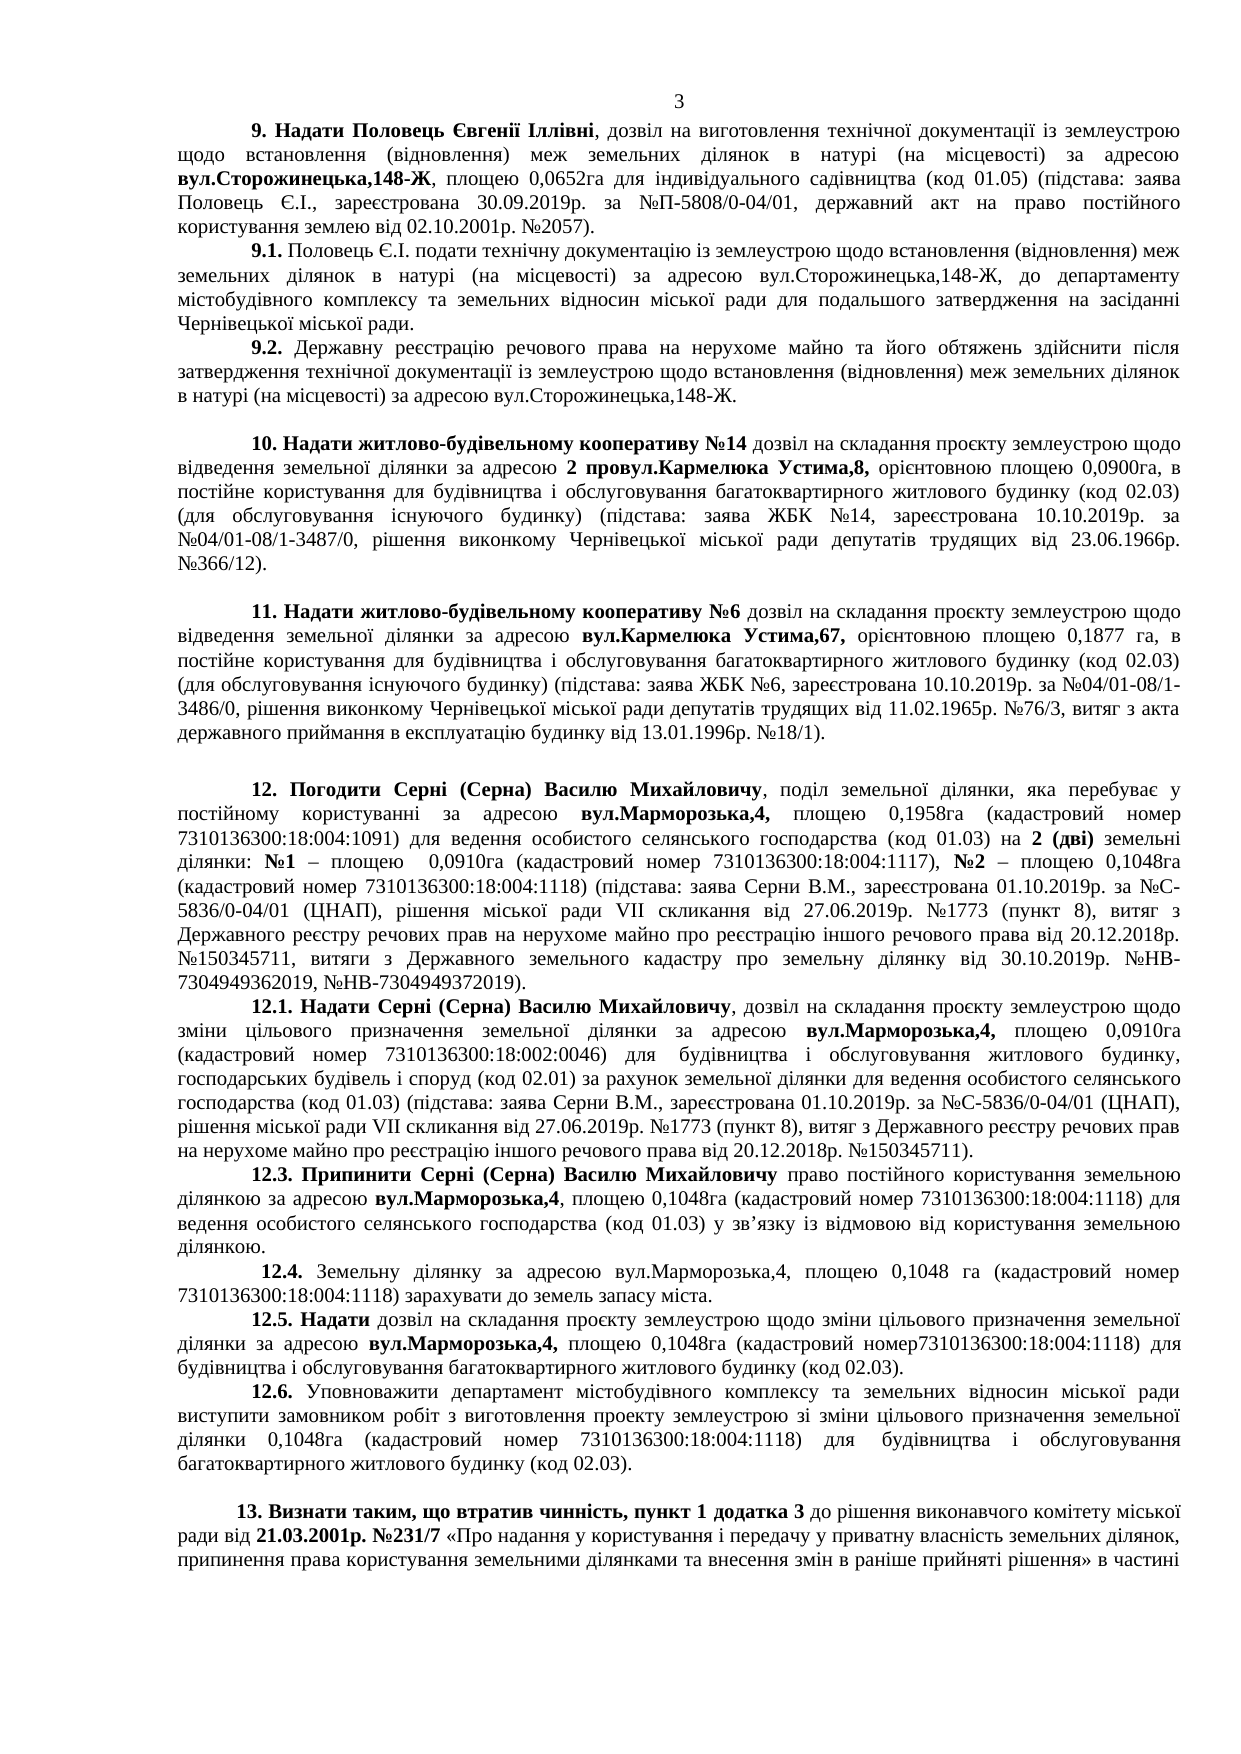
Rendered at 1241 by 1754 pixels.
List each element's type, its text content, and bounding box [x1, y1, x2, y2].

text 12.5. Надати дозвіл на складання проєкту землеустрою щодо зміни цільового призначення земельної ділянки за адресою вул.Марморозька,4, площею 0,1048га (кадастровий номер7310136300:18:004:1118) для будівництва і обслуговування багатоквартирного житлового будинку (код 02.03). [177, 1307, 1181, 1379]
text 9.1. Половець Є.І. подати технічну документацію із землеустрою щодо встановлення (відновлення) меж земельних ділянок в натурі (на місцевості) за адресою вул.Сторожинецька,148-Ж, до департаменту містобудівного комплексу та земельних відносин міської ради для подальшого затвердження на засіданні Чернівецької міської ради. [177, 238, 1181, 335]
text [177, 1499, 1181, 1571]
text 9. Надати Половець Євгенії Іллівні, дозвіл на виготовлення технічної документації із землеустрою щодо встановлення (відновлення) меж земельних ділянок в натурі (на місцевості) за адресою вул.Сторожинецька,148-Ж, площею 0,0652га для індивідуального садівництва (код 01.05) (підстава: заява Половець Є.І., зареєстрована 30.09.2019р. за №П-5808/0-04/01, державний акт на право постійного користування землею від 02.10.2001р. №2057). [177, 118, 1181, 238]
text 9.2. Державну реєстрацію речового права на нерухоме майно та його обтяжень здійснити після затвердження технічної документації із землеустрою щодо встановлення (відновлення) меж земельних ділянок в натурі (на місцевості) за адресою вул.Сторожинецька,148-Ж. [177, 335, 1181, 407]
text 12.6. Уповноважити департамент містобудівного комплексу та земельних відносин міської ради виступити замовником робіт з виготовлення проекту землеустрою зі зміни цільового призначення земельної ділянки 0,1048га (кадастровий номер 7310136300:18:004:1118) для будівництва і обслуговування багатоквартирного житлового будинку (код 02.03). [177, 1379, 1181, 1475]
text 12.1. Надати Серні (Серна) Василю Михайловичу, дозвіл на складання проєкту землеустрою щодо зміни цільового призначення земельної ділянки за адресою вул.Марморозька,4, площею 0,0910га (кадастровий номер 7310136300:18:002:0046) для будівництва і обслуговування житлового будинку, господарських будівель і споруд (код 02.01) за рахунок земельної ділянки для ведення особистого селянського господарства (код 01.03) (підстава: заява Серни В.М., зареєстрована 01.10.2019р. за №С-5836/0-04/01 (ЦНАП), рішення міської ради VIІ скликання від 27.06.2019р. №1773 (пункт 8), витяг з Державного реєстру речових прав на нерухоме майно про реєстрацію іншого речового права від 20.12.2018р. №150345711). [177, 994, 1181, 1162]
text 11. Надати житлово-будівельному кооперативу №6 дозвіл на складання проєкту землеустрою щодо відведення земельної ділянки за адресою вул.Кармелюка Устима,67, орієнтовною площею 0,1877 га, в постійне користування для будівництва і обслуговування багатоквартирного житлового будинку (код 02.03) (для обслуговування існуючого будинку) (підстава: заява ЖБК №6, зареєстрована 10.10.2019р. за №04/01-08/1-3486/0, рішення виконкому Чернівецької міської ради депутатів трудящих від 11.02.1965р. №76/3, витяг з акта державного приймання в експлуатацію будинку від 13.01.1996р. №18/1). [177, 599, 1181, 744]
text 12. Погодити Серні (Серна) Василю Михайловичу, поділ земельної ділянки, яка перебуває у постійному користуванні за адресою вул.Марморозька,4, площею 0,1958га (кадастровий номер 7310136300:18:004:1091) для ведення особистого селянського господарства (код 01.03) на 2 (дві) земельні ділянки: №1 – площею 0,0910га (кадастровий номер 7310136300:18:004:1117), №2 – площею 0,1048га (кадастровий номер 7310136300:18:004:1118) (підстава: заява Серни В.М., зареєстрована 01.10.2019р. за №С-5836/0-04/01 (ЦНАП), рішення міської ради VIІ скликання від 27.06.2019р. №1773 (пункт 8), витяг з Державного реєстру речових прав на нерухоме майно про реєстрацію іншого речового права від 20.12.2018р. №150345711, витяги з Державного земельного кадастру про земельну ділянку від 30.10.2019р. №НВ-7304949362019, №НВ-7304949372019). [177, 777, 1181, 994]
text 12.4. Земельну ділянку за адресою вул.Марморозька,4, площею 0,1048 га (кадастровий номер 7310136300:18:004:1118) зарахувати до земель запасу міста. [177, 1258, 1181, 1307]
text 12.3. Припинити Серні (Серна) Василю Михайловичу право постійного користування земельною ділянкою за адресою вул.Марморозька,4, площею 0,1048га (кадастровий номер 7310136300:18:004:1118) для ведення особистого селянського господарства (код 01.03) у зв’язку із відмовою від користування земельною ділянкою. [177, 1162, 1181, 1258]
text 10. Надати житлово-будівельному кооперативу №14 дозвіл на складання проєкту землеустрою щодо відведення земельної ділянки за адресою 2 провул.Кармелюка Устима,8, орієнтовною площею 0,0900га, в постійне користування для будівництва і обслуговування багатоквартирного житлового будинку (код 02.03) (для обслуговування існуючого будинку) (підстава: заява ЖБК №14, зареєстрована 10.10.2019р. за №04/01-08/1-3487/0, рішення виконкому Чернівецької міської ради депутатів трудящих від 23.06.1966р. №366/12). [177, 431, 1181, 575]
